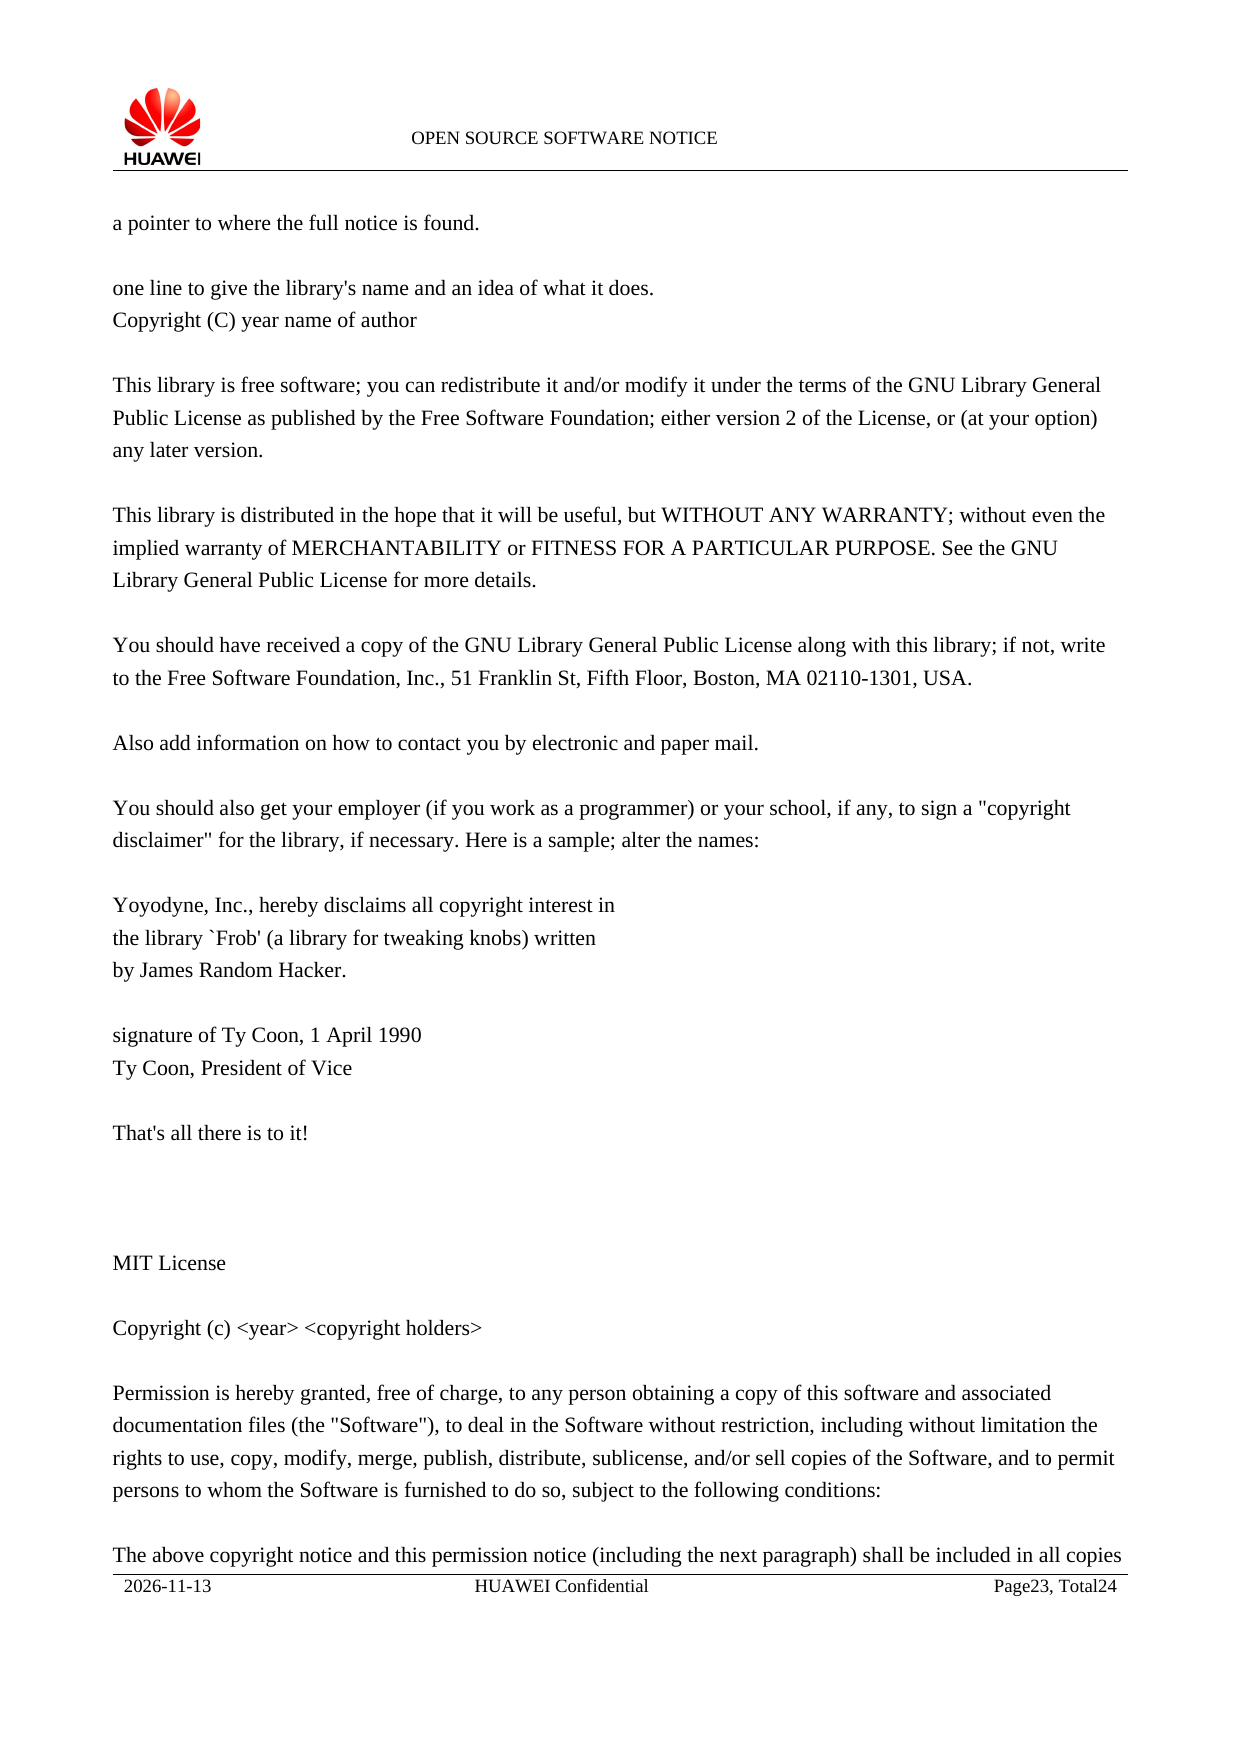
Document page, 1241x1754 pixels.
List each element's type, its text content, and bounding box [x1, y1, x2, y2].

picture [124, 88, 201, 165]
